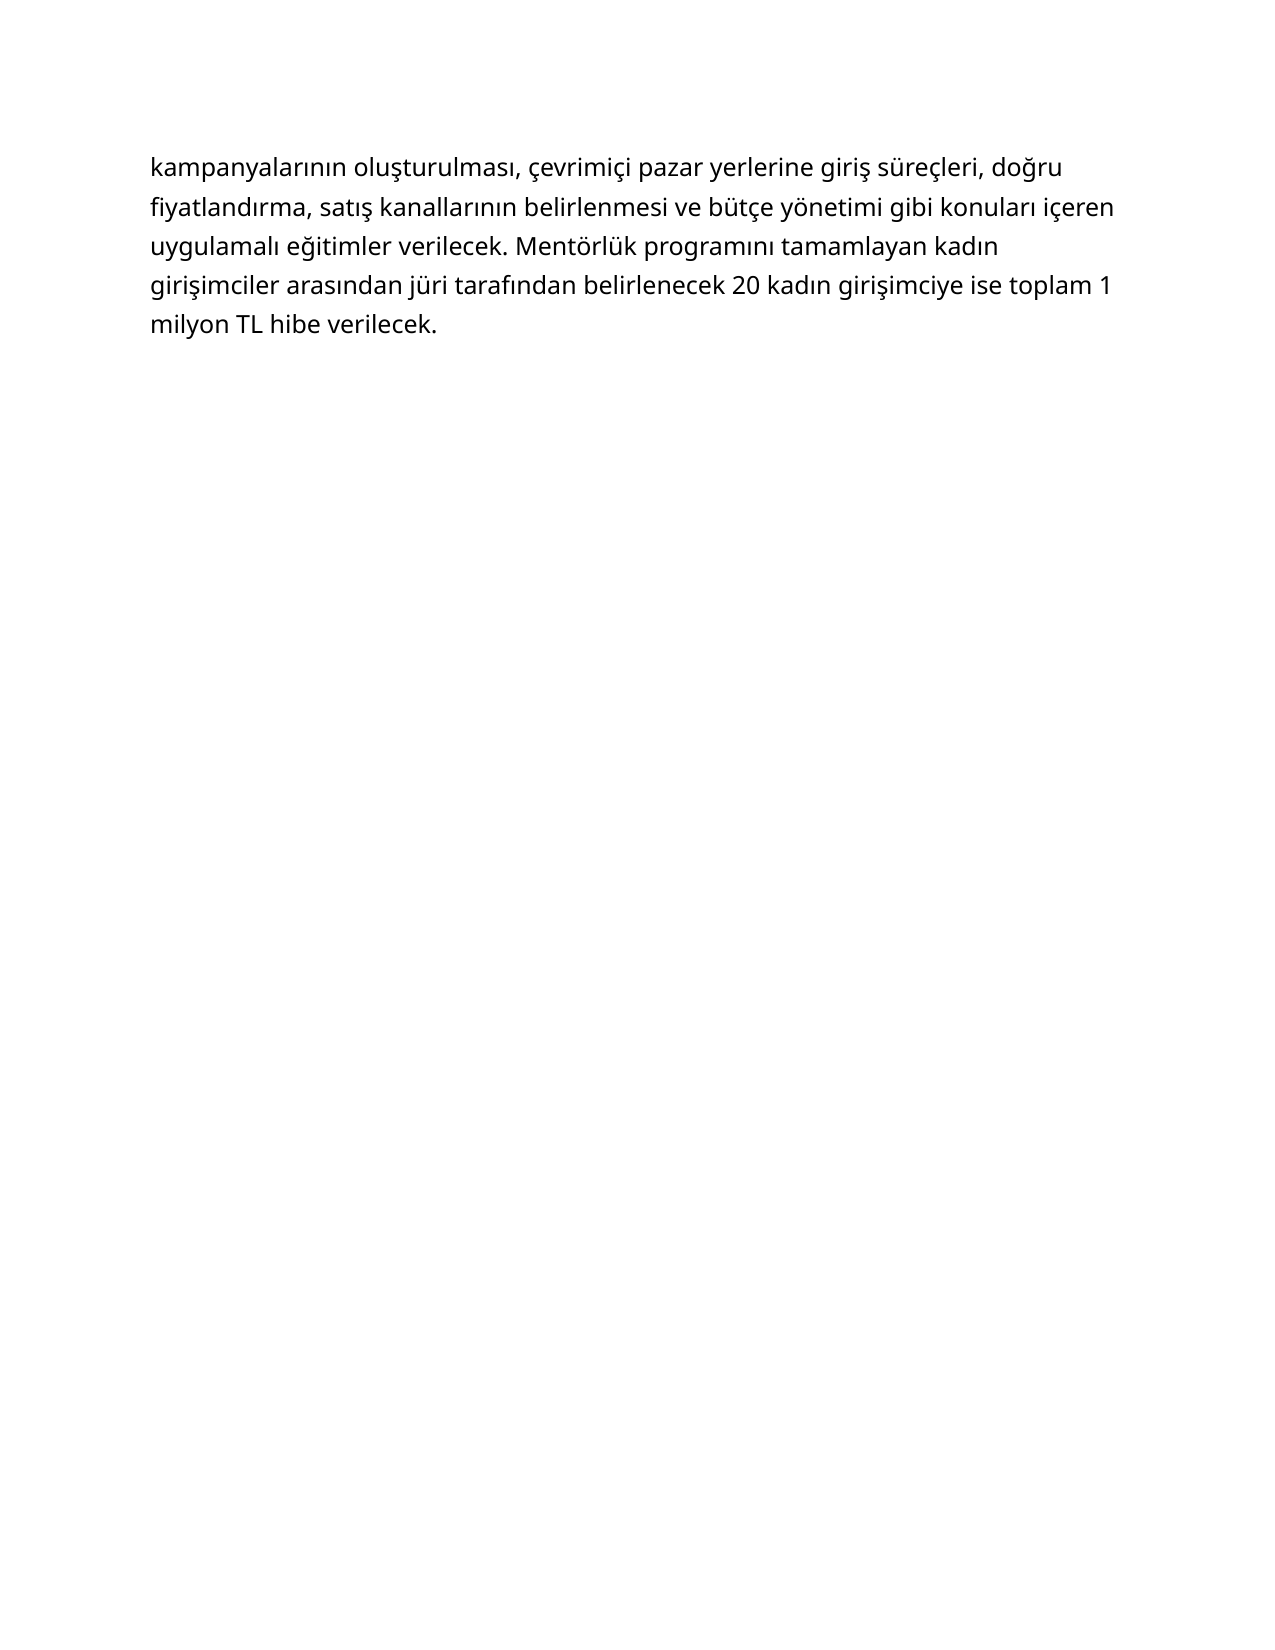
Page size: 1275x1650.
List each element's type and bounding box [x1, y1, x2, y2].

text [150, 150, 1125, 341]
